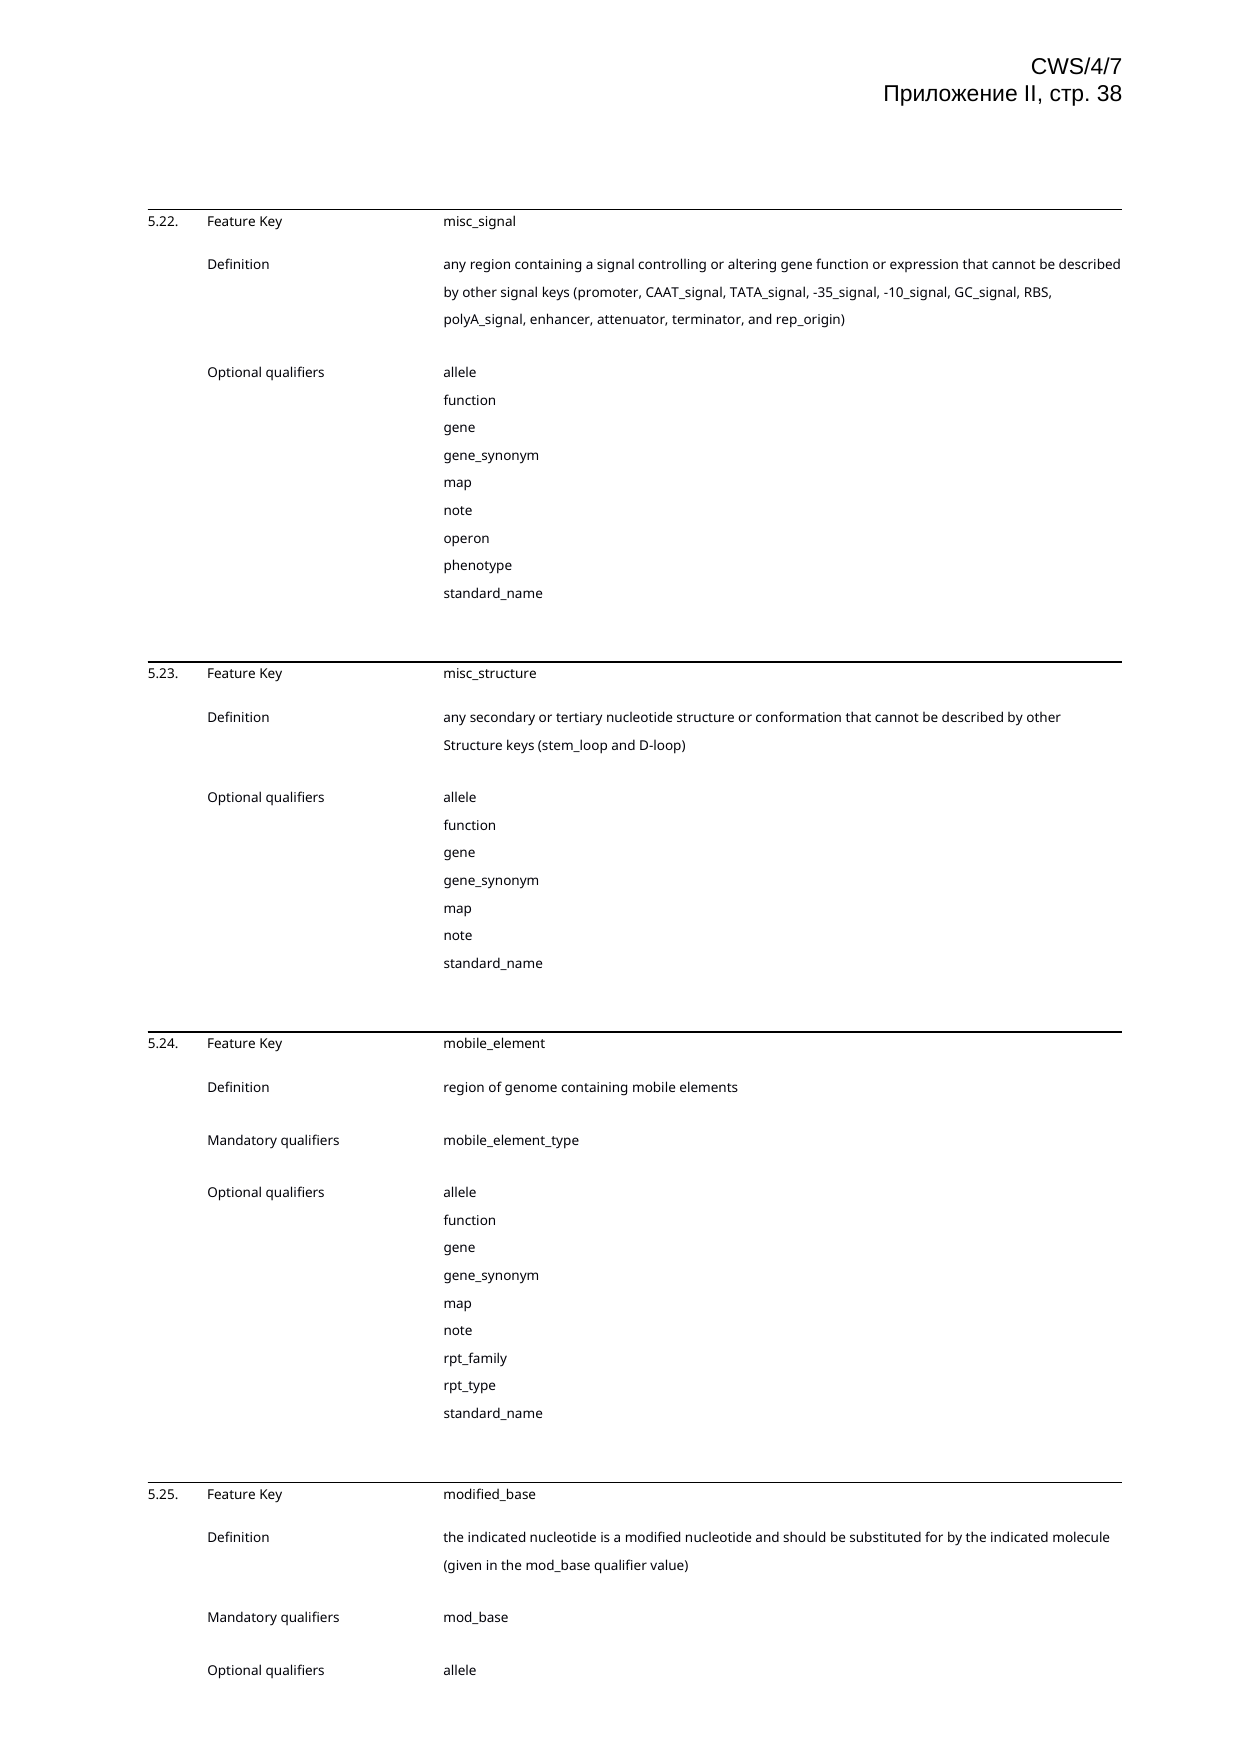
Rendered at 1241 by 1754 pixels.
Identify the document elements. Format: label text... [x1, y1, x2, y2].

text rpt_type [443, 1376, 1122, 1395]
text Definition any secondary or tertiary nucleotide structure or conformation that cannot be described by other Structure keys (stem_loop and D-loop) [207, 708, 1122, 754]
text phenotype [443, 556, 1122, 574]
text function [443, 391, 1122, 409]
text standard_name [443, 584, 1122, 602]
text standard_name [443, 1404, 1122, 1422]
text function [443, 1211, 1122, 1229]
text gene [443, 843, 1122, 862]
text function [443, 816, 1122, 834]
text map [443, 1293, 1122, 1312]
text operon [443, 528, 1122, 547]
text gene_synonym [443, 1266, 1122, 1284]
text note [443, 501, 1122, 519]
list 5.24. Feature Key mobile_element [148, 1033, 1122, 1053]
text Mandatory qualifiers mobile_element_type [207, 1131, 1122, 1149]
text Mandatory qualifiers mod_base [207, 1608, 1122, 1627]
text Optional qualifiers allele [207, 788, 1122, 807]
text Definition any region containing a signal controlling or altering gene function or expression that cannot be described by other signal keys (promoter, CAAT_signal, TATA_signal, -35_signal, -10_signal, GC_signal, RBS, polyA_signal, enhancer, attenuator, terminator, and rep_origin) [207, 255, 1122, 329]
text note [443, 1321, 1122, 1339]
text gene [443, 1238, 1122, 1257]
text map [443, 898, 1122, 917]
text Definition the indicated nucleotide is a modified nucleotide and should be substituted for by the indicated molecule (given in the mod_base qualifier value) [207, 1528, 1122, 1574]
text Definition region of genome containing mobile elements [207, 1078, 1122, 1096]
text Optional qualifiers allele [207, 363, 1122, 381]
list 5.23. Feature Key misc_structure [148, 663, 1122, 683]
text rpt_family [443, 1349, 1122, 1367]
text Optional qualifiers allele [207, 1661, 1122, 1679]
text standard_name [443, 954, 1122, 972]
text gene [443, 418, 1122, 437]
list 5.25. Feature Key modified_base [148, 1483, 1122, 1503]
text gene_synonym [443, 871, 1122, 889]
text gene_synonym [443, 446, 1122, 464]
list 5.22. Feature Key misc_signal [148, 210, 1122, 230]
text note [443, 926, 1122, 944]
text Optional qualifiers allele [207, 1183, 1122, 1202]
text map [443, 473, 1122, 492]
